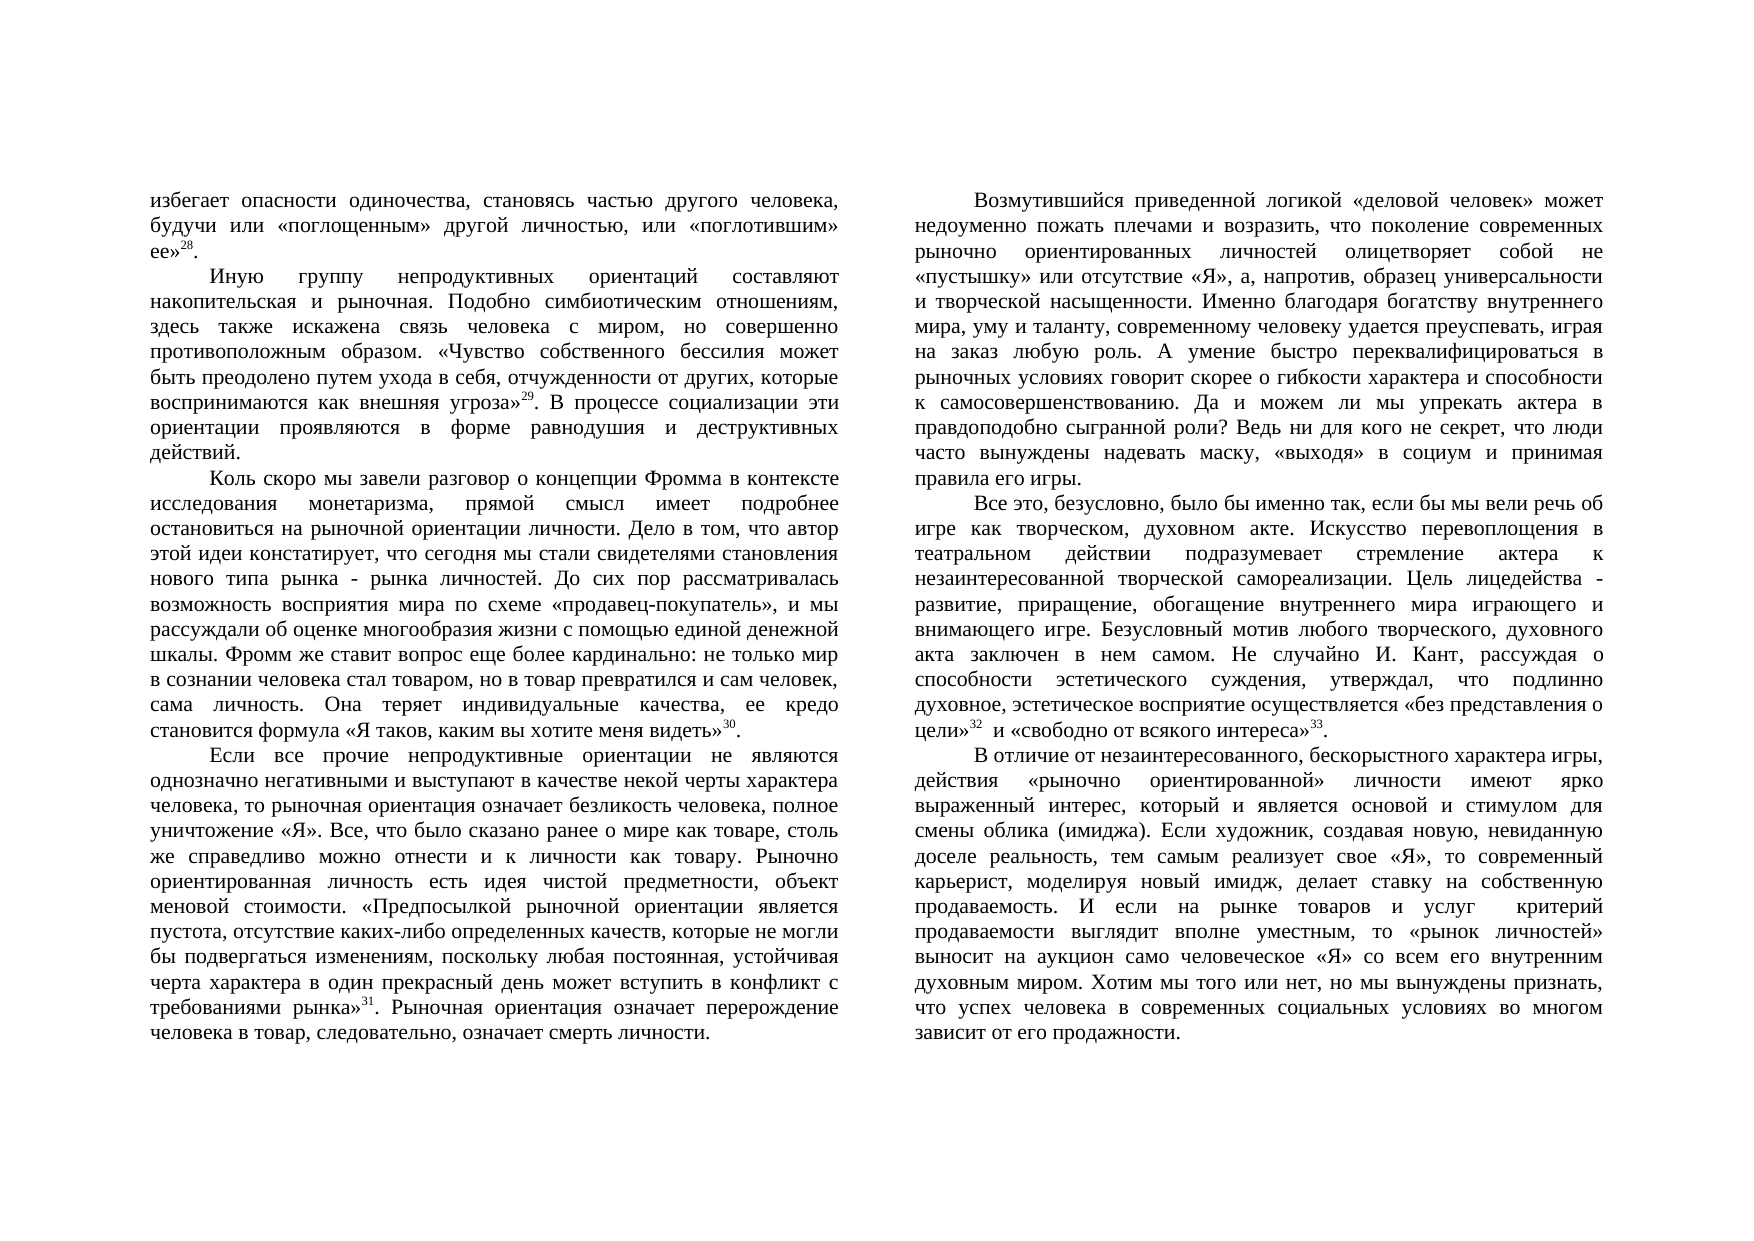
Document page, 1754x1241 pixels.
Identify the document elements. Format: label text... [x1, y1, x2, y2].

text Иную группу непродуктивных ориентаций составляют накопительская и рыночная. Подобно симбиотическим отношениям, здесь также искажена связь человека с миром, но совершенно противоположным образом. «Чувство собственного бессилия может быть преодолено путем ухода в себя, отчужденности от других, которые воспринимаются как внешняя угроза». В процессе социализации эти ориентации проявляются в форме равнодушия и деструктивных действий. [150, 263, 839, 464]
text Возмутившийся приведенной логикой «деловой человек» может недоуменно пожать плечами и возразить, что поколение современных рыночно ориентированных личностей олицетворяет собой не «пустышку» или отсутствие «Я», а, напротив, образец универсальности и творческой насыщенности. Именно благодаря богатству внутреннего мира, уму и таланту, современному человеку удается преуспевать, играя на заказ любую роль. А умение быстро переквалифицироваться в рыночных условиях говорит скорее о гибкости характера и способности к самосовершенствованию. Да и можем ли мы упрекать актера в правдоподобно сыгранной роли? Ведь ни для кого не секрет, что люди часто вынуждены надевать маску, «выходя» в социум и принимая правила его игры. [914, 187, 1604, 490]
text Коль скоро мы завели разговор о концепции Фромма в контексте исследования монетаризма, прямой смысл имеет подробнее остановиться на рыночной ориентации личности. Дело в том, что автор этой идеи констатирует, что сегодня мы стали свидетелями становления нового типа рынка - рынка личностей. До сих пор рассматривалась возможность восприятия мира по схеме «продавец-покупатель», и мы рассуждали об оценке многообразия жизни с помощью единой денежной шкалы. Фромм же ставит вопрос еще более кардинально: не только мир в сознании человека стал товаром, но в товар превратился и сам человек, сама личность. Она теряет индивидуальные качества, ее кредо становится формула «Я таков, каким вы хотите меня видеть». [150, 464, 839, 742]
text Если все прочие непродуктивные ориентации не являются однозначно негативными и выступают в качестве некой черты характера человека, то рыночная ориентация означает безликость человека, полное уничтожение «Я». Все, что было сказано ранее о мире как товаре, столь же справедливо можно отнести и к личности как товару. Рыночно ориентированная личность есть идея чистой предметности, объект меновой стоимости. «Предпосылкой рыночной ориентации является пустота, отсутствие каких-либо определенных качеств, которые не могли бы подвергаться изменениям, поскольку любая постоянная, устойчивая черта характера в один прекрасный день может вступить в конфликт с требованиями рынка». Рыночная ориентация означает перерождение человека в товар, следовательно, означает смерть личности. [150, 742, 839, 1044]
text В отличие от незаинтересованного, бескорыстного характера игры, действия «рыночно ориентированной» личности имеют ярко выраженный интерес, который и является основой и стимулом для смены облика (имиджа). Если художник, создавая новую, невиданную доселе реальность, тем самым реализует свое «Я», то современный карьерист, моделируя новый имидж, делает ставку на собственную продаваемость. И если на рынке товаров и услуг критерий продаваемости выглядит вполне уместным, то «рынок личностей» выносит на аукцион само человеческое «Я» со всем его внутренним духовным миром. Хотим мы того или нет, но мы вынуждены признать, что успех человека в современных социальных условиях во многом зависит от его продажности. [914, 742, 1604, 1044]
text Все это, безусловно, было бы именно так, если бы мы вели речь об игре как творческом, духовном акте. Искусство перевоплощения в театральном действии подразумевает стремление актера к незаинтересованной творческой самореализации. Цель лицедейства - развитие, приращение, обогащение внутреннего мира играющего и внимающего игре. Безусловный мотив любого творческого, духовного акта заключен в нем самом. Не случайно И. Кант, рассуждая о способности эстетического суждения, утверждал, что подлинно духовное, эстетическое восприятие осуществляется «без представления о цели» и «свободно от всякого интереса». [914, 490, 1604, 742]
